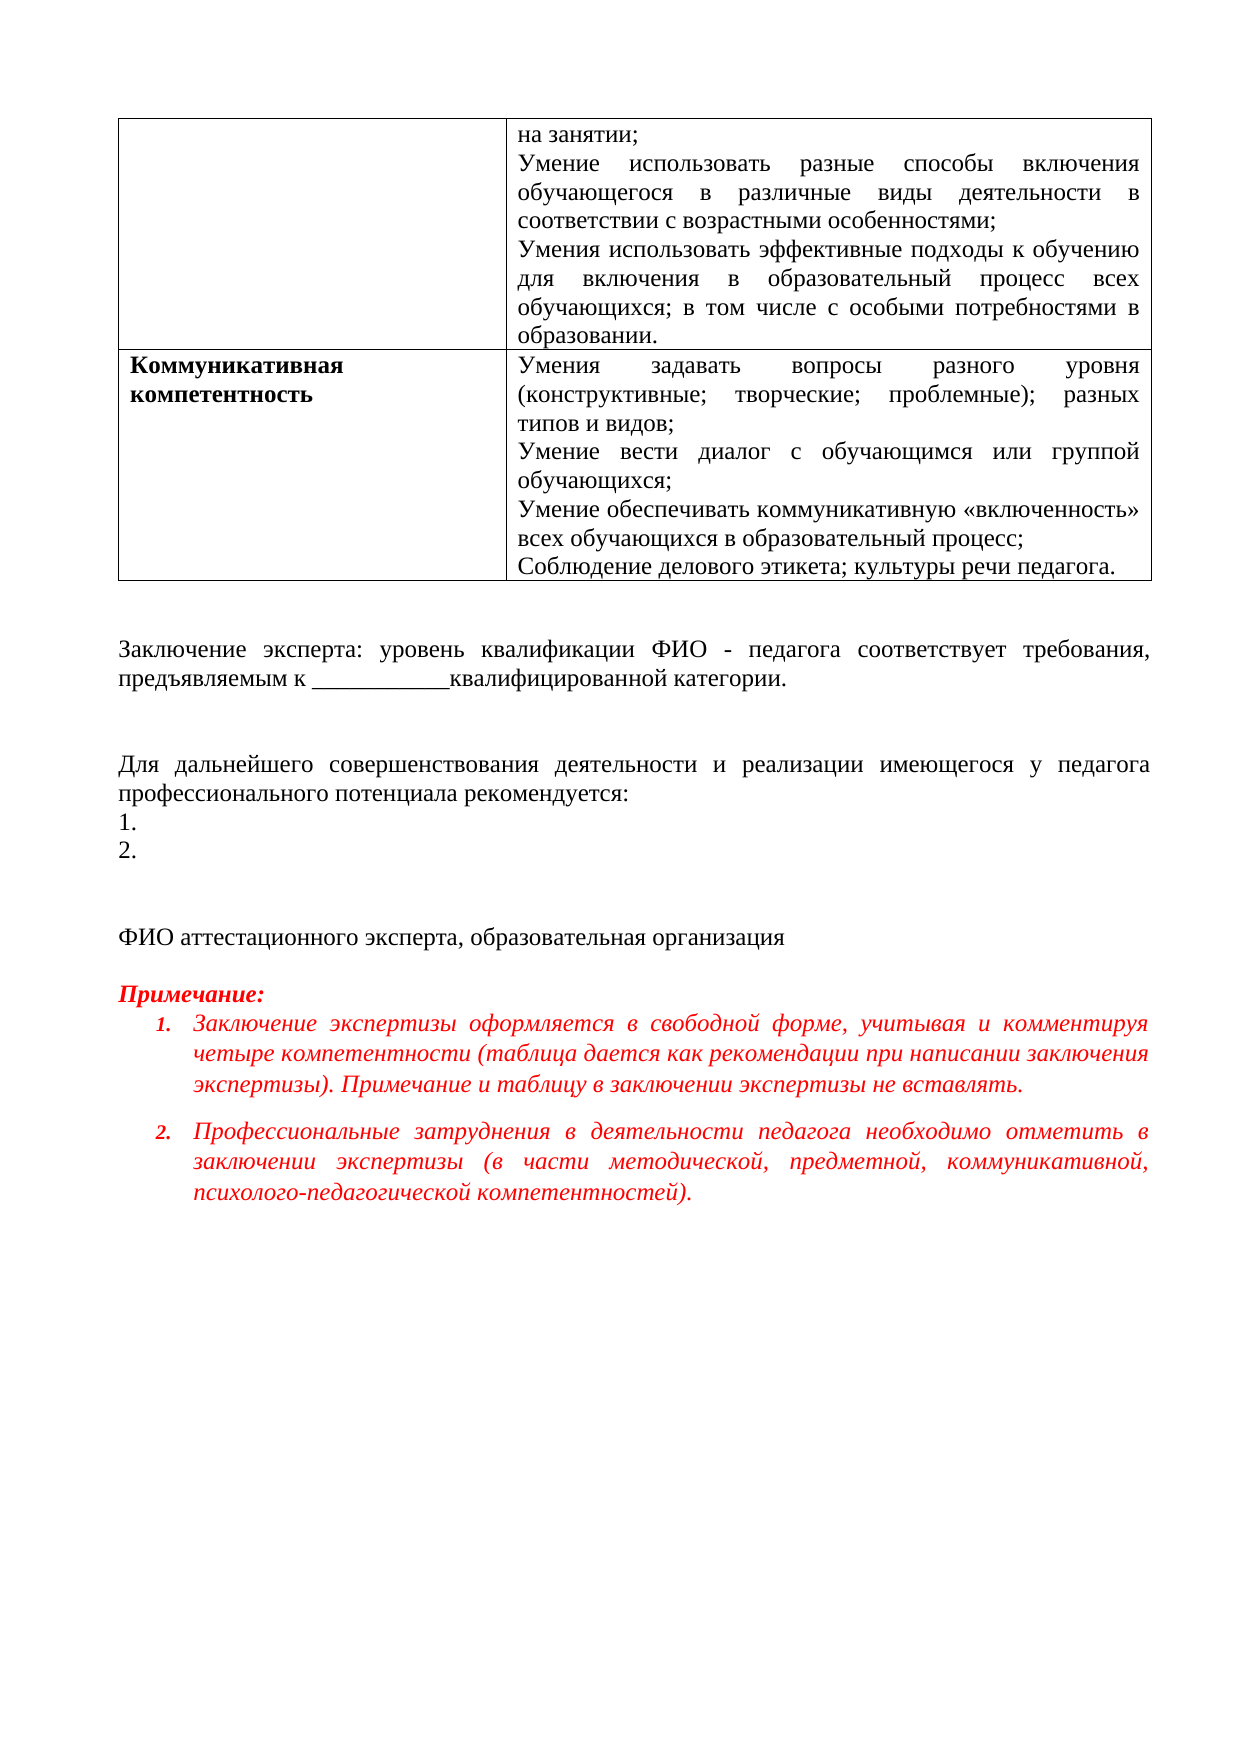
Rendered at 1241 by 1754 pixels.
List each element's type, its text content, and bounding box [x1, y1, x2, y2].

text Примечание: [118, 979, 1152, 1008]
text Для дальнейшего совершенствования деятельности и реализации имеющегося у педагога профессионального потенциала рекомендуется: [118, 749, 1152, 807]
table_cell Коммуникативная компетентность [119, 350, 506, 580]
list Заключение экспертизы оформляется в свободной форме, учитывая и комментируя четыре компетентности (таблица дается как рекомендации при написании заключения экспертизы). Примечание и таблицу в заключении экспертизы не вставлять. [156, 1008, 1152, 1097]
text ФИО аттестационного эксперта, образовательная организация [118, 922, 1152, 950]
text 2. [118, 835, 1152, 864]
list Профессиональные затруднения в деятельности педагога необходимо отметить в заключении экспертизы (в части методической, предметной, коммуникативной, психолого-педагогической компетентностей). [156, 1116, 1152, 1205]
text 1. [118, 807, 1152, 835]
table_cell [507, 119, 1151, 349]
text Заключение эксперта: уровень квалификации ФИО - педагога соответствует требования, предъявляемым к ___________квалифицированной категории. [118, 634, 1152, 692]
table_cell Умения задавать вопросы разного уровня (конструктивные; творческие; проблемные); разных типов и видов; Умение вести диалог с обучающимся или группой обучающихся; Умение обеспечивать коммуникативную «включенность» всех обучающихся в образовательный процесс; Соблюдение делового этикета; культуры речи педагога. [507, 350, 1151, 580]
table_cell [119, 119, 506, 349]
